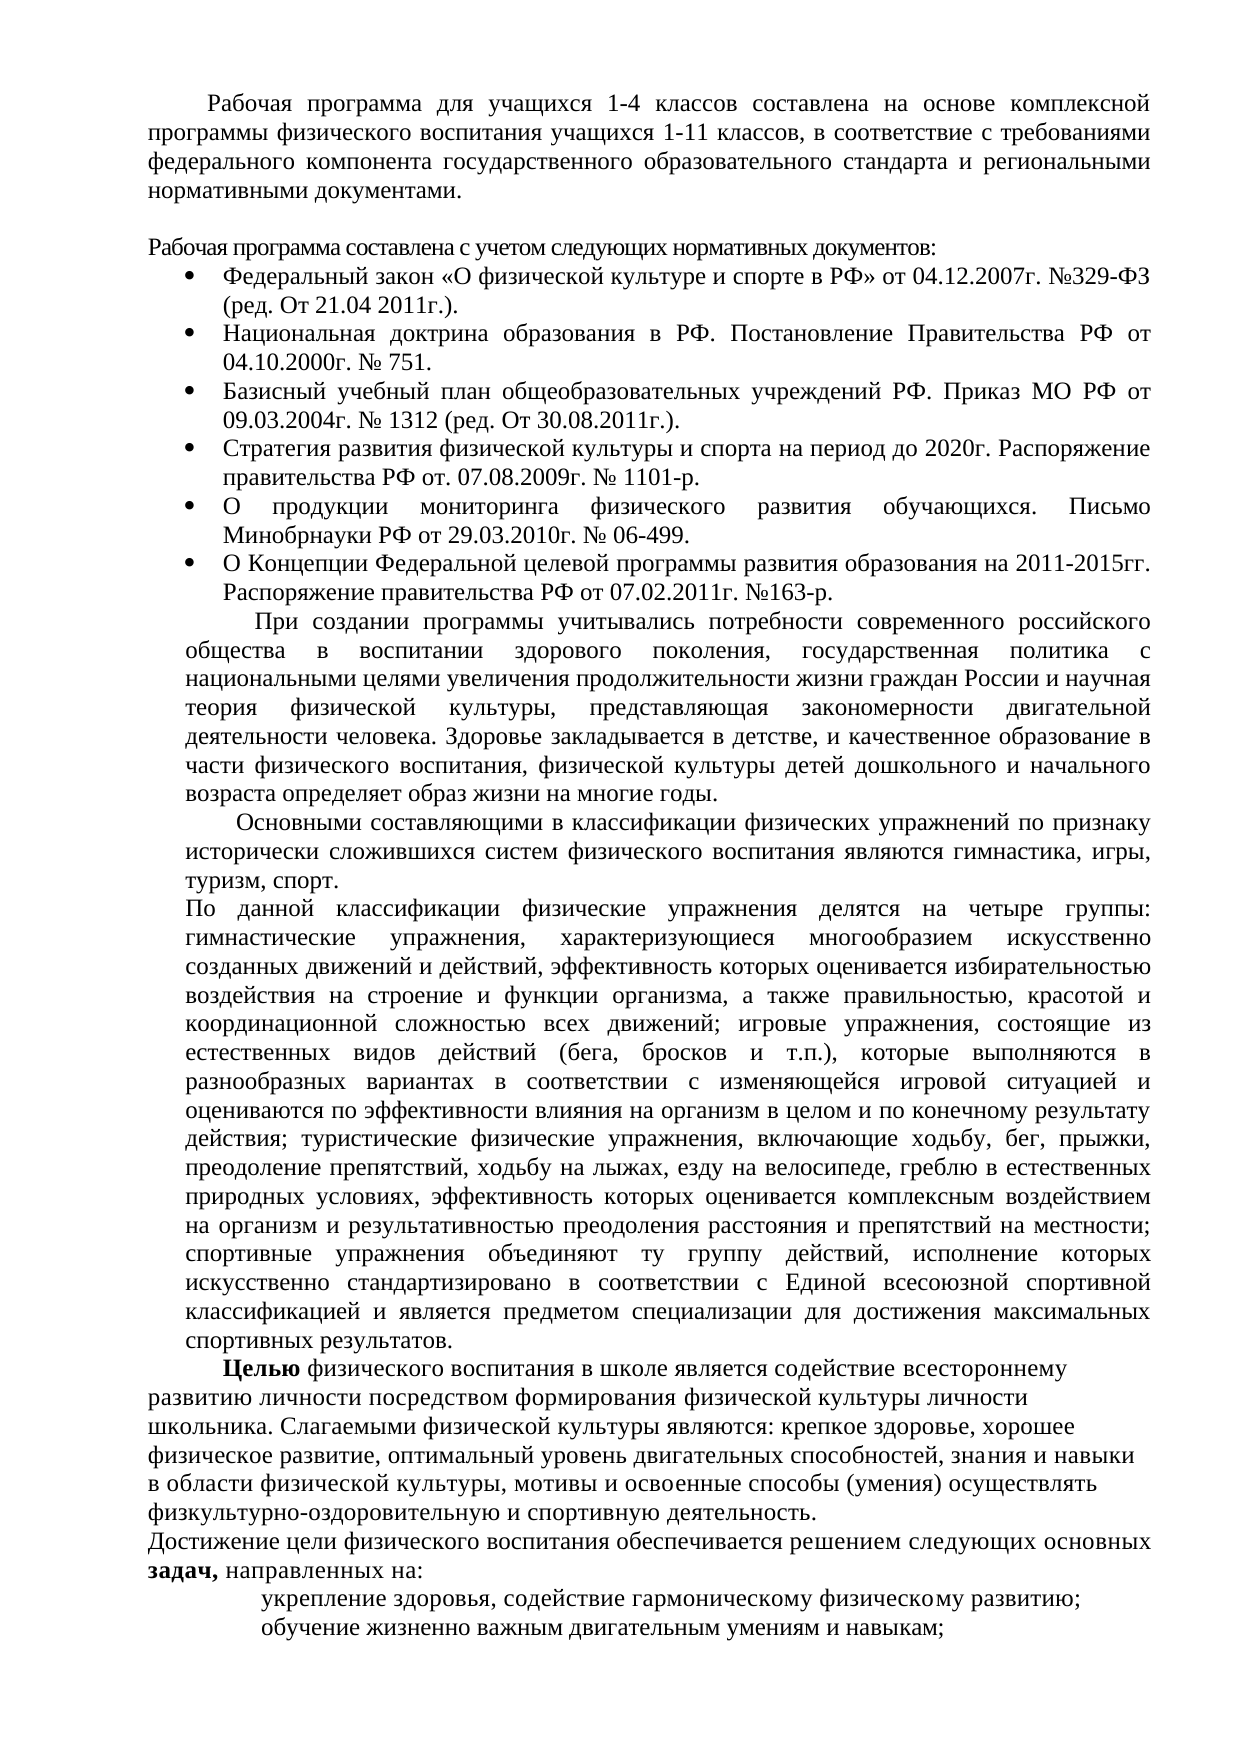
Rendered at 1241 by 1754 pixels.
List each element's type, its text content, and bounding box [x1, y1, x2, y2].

list Национальная доктрина образования в РФ. Постановление Правительства РФ от 04.10.2000г. № 751. [185, 318, 1152, 376]
list Базисный учебный план общеобразовательных учреждений РФ. Приказ МО РФ от 09.03.2004г. № 1312 (ред. От 30.08.2011г.). [185, 376, 1152, 433]
list Стратегия развития физической культуры и спорта на период до 2020г. Распоряжение правительства РФ от. 07.08.2009г. № 1101-р. [185, 433, 1152, 491]
text Рабочая программа для учащихся 1-4 классов составлена на основе комплексной программы физического воспитания учащихся 1-11 классов, в соответствие с требованиями федерального компонента государственного образовательного стандарта и региональными нормативными документами. [148, 88, 1152, 203]
text По данной классификации физические упражнения делятся на четыре группы: гимнастические упражнения, характеризующиеся многообразием искусственно созданных движений и действий, эффективность которых оценивается избирательностью воздействия на строение и функции организма, а также правильностью, красотой и координационной сложностью всех движений; игровые упражнения, состоящие из естественных видов действий (бега, бросков и т.п.), которые выполняются в разнообразных вариантах в соответствии с изменяющейся игровой ситуацией и оцениваются по эффективности влияния на организм в целом и по конечному результату действия; туристические физические упражнения, включающие ходьбу, бег, прыжки, преодоление препятствий, ходьбу на лыжах, езду на велосипеде, греблю в естественных природных условиях, эффективность которых оценивается комплексным воздействием на организм и результативностью преодоления расстояния и препятствий на местности; спортивные упражнения объединяют ту группу действий, исполнение которых искусственно стандартизировано в соответствии с Единой всесоюзной спортивной классификацией и является предметом специализации для достижения максимальных спортивных результатов. [185, 893, 1152, 1353]
text Рабочая программа составлена с учетом следующих нормативных документов: [148, 232, 1152, 261]
list Федеральный закон «О физической культуре и спорте в РФ» от 04.12.2007г. №329-ФЗ (ред. От 21.04 2011г.). [185, 261, 1152, 318]
text Целью физического воспитания в школе является содействие всестороннему развитию личности посредством формирования физической культуры личности школьника. Слагаемыми физической культуры являются: крепкое здоровье, хорошее физическое развитие, оптимальный уровень двигательных способностей, знания и навыки в области физической культуры, мотивы и освоенные способы (умения) осуществлять физкультурно-оздоровительную и спортивную деятельность. [148, 1353, 1152, 1526]
list О продукции мониторинга физического развития обучающихся. Письмо Минобрнауки РФ от 29.03.2010г. № 06-499. [185, 491, 1152, 548]
text Достижение цели физического воспитания обеспечивается решением следующих основных задач, направленных на: [148, 1526, 1152, 1583]
list О Концепции Федеральной целевой программы развития образования на 2011-2015гг. Распоряжение правительства РФ от 07.02.2011г. №163-р. [185, 548, 1152, 606]
text  обучение жизненно важным двигательным умениям и навыкам; [185, 1612, 1152, 1641]
text При создании программы учитывались потребности современного российского общества в воспитании здорового поколения, государственная политика с национальными целями увеличения продолжительности жизни граждан России и научная теория физической культуры, представляющая закономерности двигательной деятельности человека. Здоровье закладывается в детстве, и качественное образование в части физического воспитания, физической культуры детей дошкольного и начального возраста определяет образ жизни на многие годы. [185, 606, 1152, 807]
text  укрепление здоровья, содействие гармоническому физическому развитию; [185, 1583, 1152, 1612]
text Основными составляющими в классификации физических упражнений по признаку исторически сложившихся систем физического воспитания являются гимнастика, игры, туризм, спорт. [185, 807, 1152, 893]
